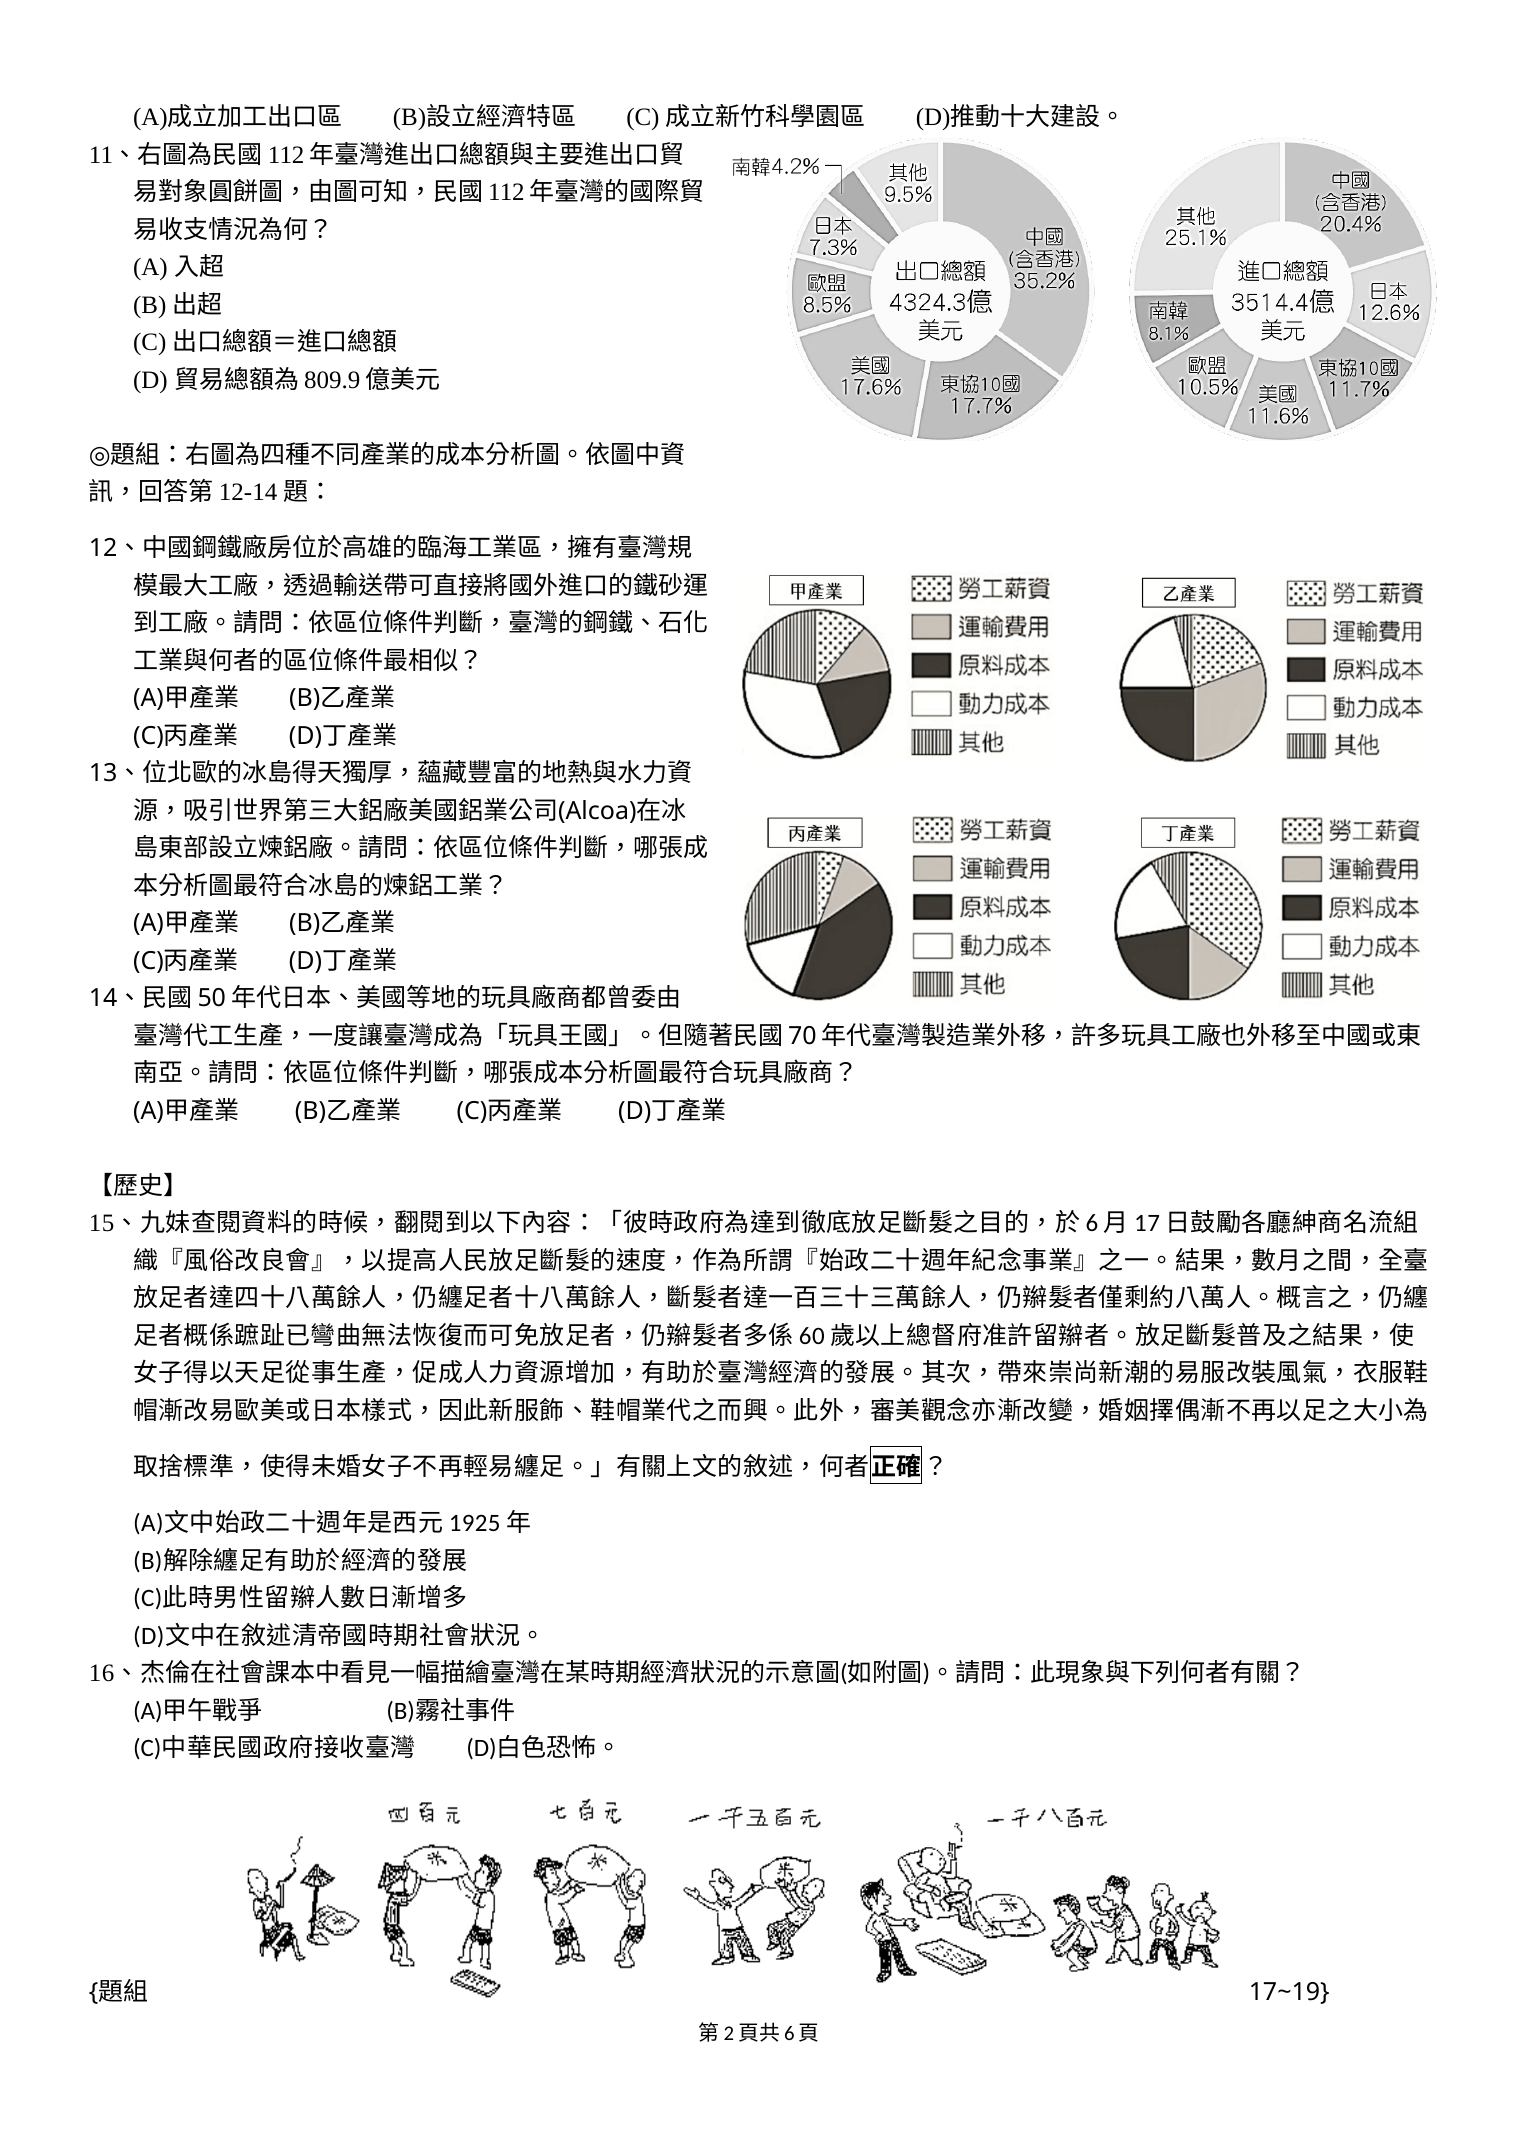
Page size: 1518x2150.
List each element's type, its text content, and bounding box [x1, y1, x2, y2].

text (A)甲產業 (B)乙產業 [133, 677, 731, 715]
text 16、杰倫在社會課本中看見一幅描繪臺灣在某時期經濟狀況的示意圖(如附圖)。請問：此現象與下列何者有關？ [89, 1652, 1429, 1690]
text 14、民國50年代日本、美國等地的玩具廠商都曾委由臺灣代工生產，一度讓臺灣成為「玩具王國」。但隨著民國70年代臺灣製造業外移，許多玩具工廠也外移至中國或東南亞。請問：依區位條件判斷，哪張成本分析圖最符合玩具廠商？ [89, 977, 1429, 1090]
text (B) 出超 [133, 283, 731, 321]
text {題組17~19} [89, 1971, 1429, 2008]
text (B)解除纏足有助於經濟的發展 [133, 1540, 1429, 1577]
text (D) 貿易總額為809.9億美元 [133, 358, 731, 396]
text (C)此時男性留辮人數日漸增多 [133, 1577, 1429, 1615]
text 15、九妹查閱資料的時候，翻閱到以下內容：「彼時政府為達到徹底放足斷髮之目的，於6月17日鼓勵各廳紳商名流組織『風俗改良會』，以提高人民放足斷髮的速度，作為所謂『始政二十週年紀念事業』之一。結果，數月之間，全臺放足者達四十八萬餘人，仍纏足者十八萬餘人，斷髮者達一百三十三萬餘人，仍辮髮者僅剩約八萬人。概言之，仍纏足者概係蹠趾已彎曲無法恢復而可免放足者，仍辮髮者多係60歲以上總督府准許留辮者。放足斷髮普及之結果，使女子得以天足從事生產，促成人力資源增加，有助於臺灣經濟的發展。其次，帶來崇尚新潮的易服改裝風氣，衣服鞋帽漸改易歐美或日本樣式，因此新服飾、鞋帽業代之而興。此外，審美觀念亦漸改變，婚姻擇偶漸不再以足之大小為取捨標準，使得未婚女子不再輕易纏足。」有關上文的敘述，何者正確？ [89, 1202, 1429, 1502]
text (C)丙產業 (D)丁產業 [133, 940, 731, 977]
text (C)丙產業 (D)丁產業 [133, 715, 731, 752]
text 13、位北歐的冰島得天獨厚，蘊藏豐富的地熱與水力資源，吸引世界第三大鋁廠美國鋁業公司(Alcoa)在冰島東部設立煉鋁廠。請問：依區位條件判斷，哪張成本分析圖最符合冰島的煉鋁工業？ [89, 752, 709, 902]
text ◎題組：右圖為四種不同產業的成本分析圖。依圖中資訊，回答第12-14 題： [89, 433, 1429, 508]
text 12、中國鋼鐵廠房位於高雄的臨海工業區，擁有臺灣規模最大工廠，透過輸送帶可直接將國外進口的鐵砂運到工廠。請問：依區位條件判斷，臺灣的鋼鐵、石化工業與何者的區位條件最相似？ [89, 527, 709, 677]
text 11、右圖為民國112年臺灣進出口總額與主要進出口貿易對象圓餅圖，由圖可知，民國112年臺灣的國際貿易收支情況為何？ [89, 133, 709, 246]
text (A)甲產業 (B)乙產業 (C)丙產業 (D)丁產業 [133, 1090, 1429, 1127]
text (A)甲產業 (B)乙產業 [133, 902, 731, 940]
text (C) 出口總額＝進口總額 [133, 321, 731, 358]
text (A) 入超 [133, 246, 731, 283]
text (A)成立加工出口區 (B)設立經濟特區 (C) 成立新竹科學園區 (D)推動十大建設。 [133, 96, 1429, 133]
text (C)中華民國政府接收臺灣 (D)白色恐怖。 [133, 1727, 1429, 1765]
text (D)文中在敘述清帝國時期社會狀況。 [133, 1615, 1429, 1652]
picture [731, 563, 1430, 1011]
text (A)文中始政二十週年是西元1925年 [133, 1502, 1429, 1540]
text 【歷史】 [89, 1165, 1429, 1202]
text (A)甲午戰爭 (B)霧社事件 [133, 1690, 1429, 1727]
